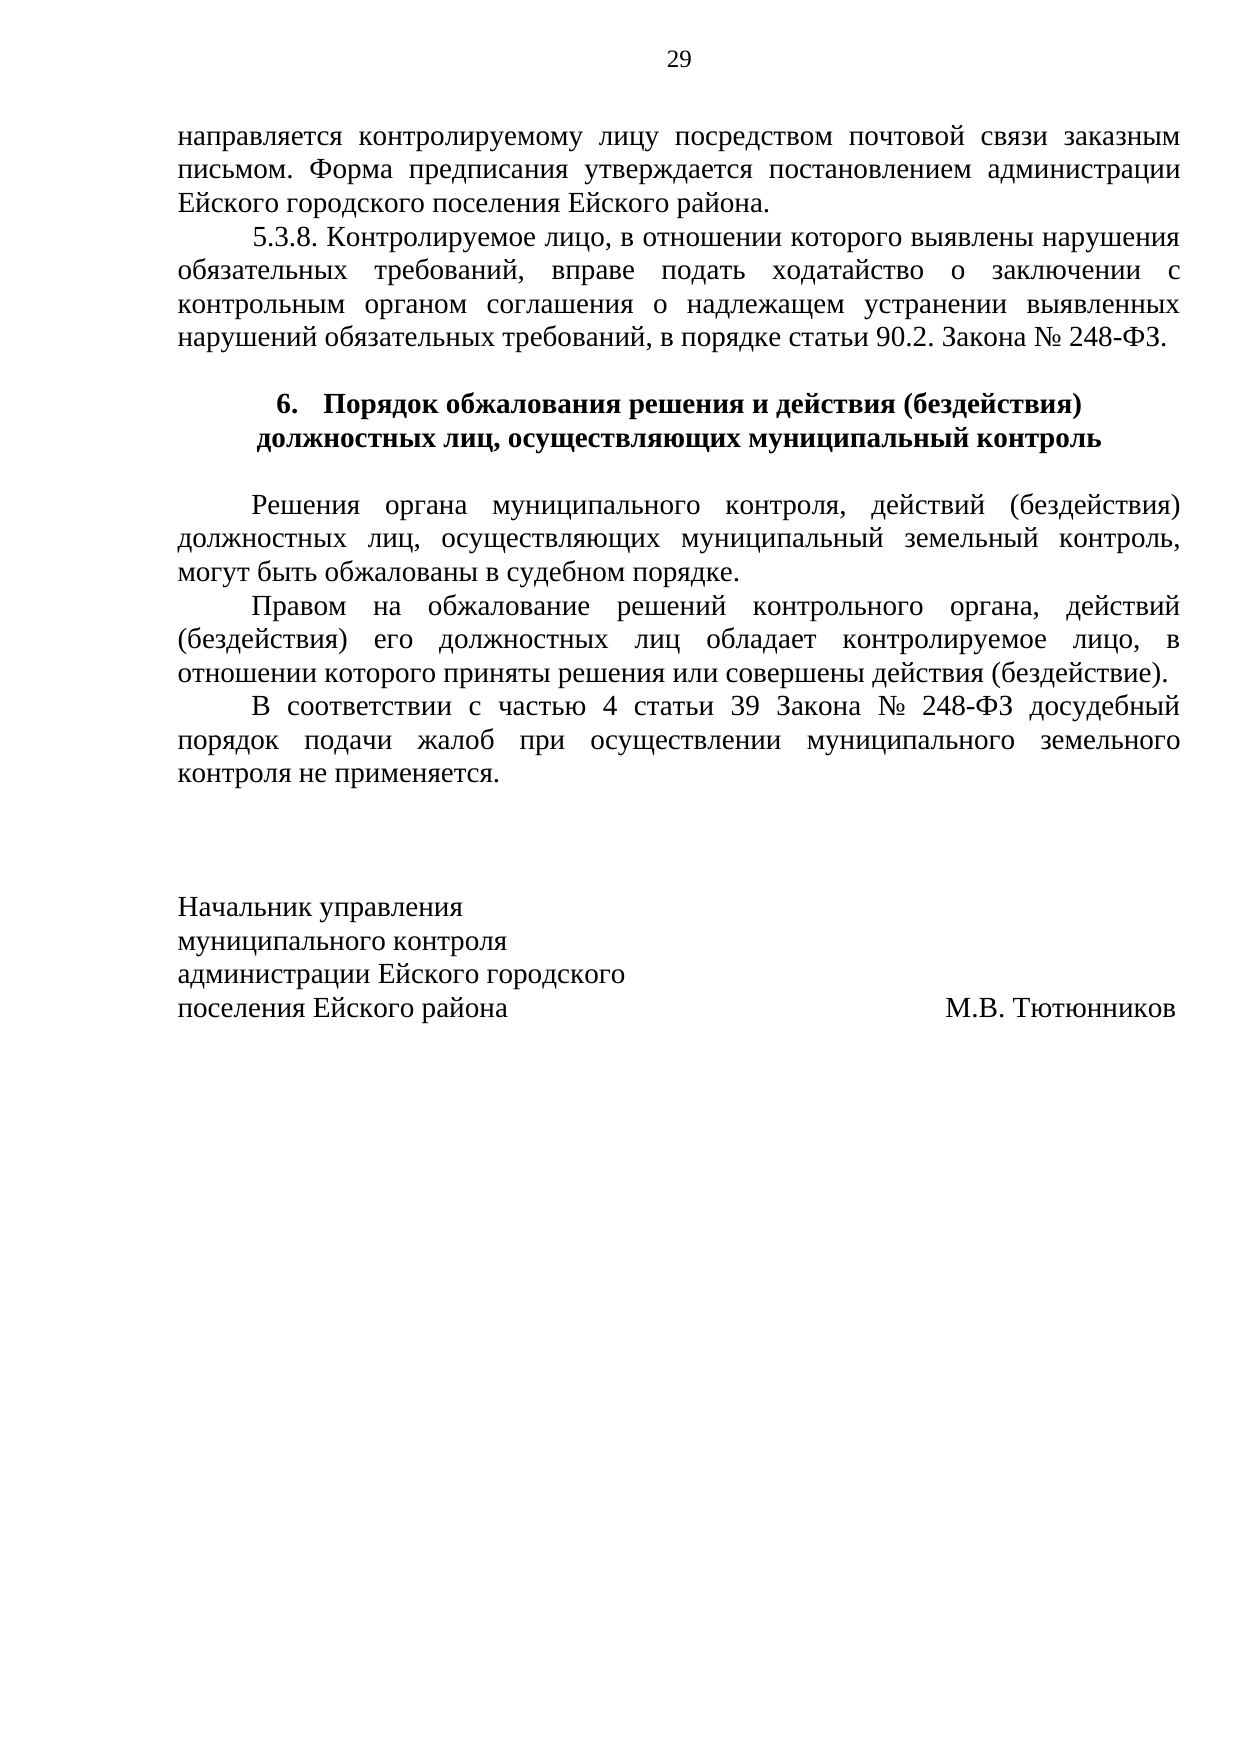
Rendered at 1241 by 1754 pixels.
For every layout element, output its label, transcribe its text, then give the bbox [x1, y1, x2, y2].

text 5.3.8. Контролируемое лицо, в отношении которого выявлены нарушения обязательных требований, вправе подать ходатайство о заключении с контрольным органом соглашения о надлежащем устранении выявленных нарушений обязательных требований, в порядке статьи 90.2. Закона № 248-ФЗ. [177, 219, 1181, 353]
text муниципального контроля [177, 923, 1181, 957]
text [177, 118, 1181, 219]
text В соответствии с частью 4 статьи 39 Закона № 248-ФЗ досудебный порядок подачи жалоб при осуществлении муниципального земельного контроля не применяется. [177, 688, 1181, 789]
text администрации Ейского городского [177, 957, 1181, 990]
text должностных лиц, осуществляющих муниципальный контроль [177, 420, 1181, 453]
list Порядок обжалования решения и действия (бездействия) [177, 386, 1181, 420]
text Начальник управления [177, 889, 1181, 923]
text Решения органа муниципального контроля, действий (бездействия) должностных лиц, осуществляющих муниципальный земельный контроль, могут быть обжалованы в судебном порядке. [177, 487, 1181, 588]
text Правом на обжалование решений контрольного органа, действий (бездействия) его должностных лиц обладает контролируемое лицо, в отношении которого приняты решения или совершены действия (бездействие). [177, 588, 1181, 688]
text поселения Ейского района М.В. Тютюнников [177, 990, 1181, 1024]
